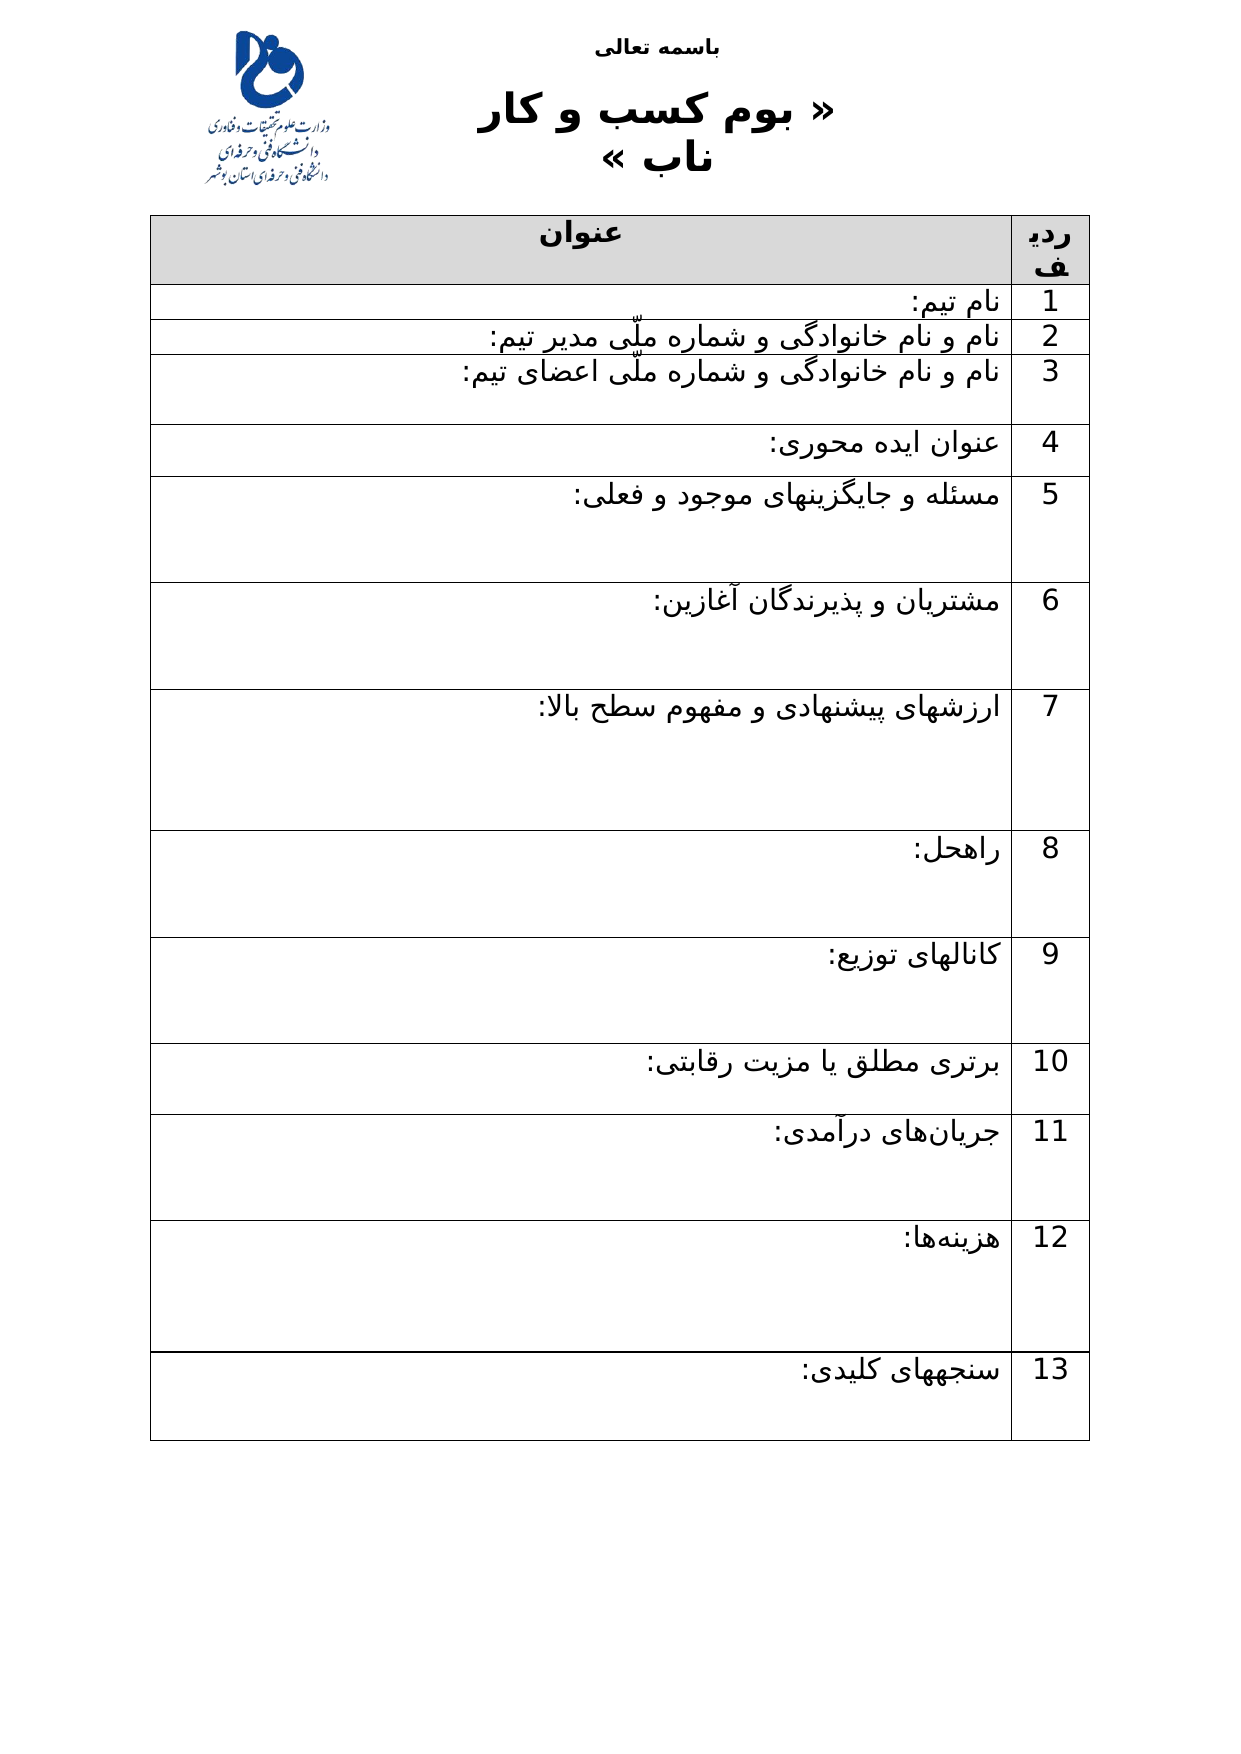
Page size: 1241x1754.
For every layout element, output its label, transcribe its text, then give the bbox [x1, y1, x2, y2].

table_cell 6 [1012, 583, 1089, 688]
table_cell کانالهای توزیع: [151, 938, 1011, 1043]
table_header ردیف [1012, 216, 1089, 284]
table_cell راهحل: [151, 831, 1011, 937]
table_cell 7 [1012, 690, 1089, 830]
table_cell 12 [1012, 1221, 1089, 1351]
picture [203, 29, 331, 187]
table_cell هزینه‌ها: [151, 1221, 1011, 1351]
table_cell جریان‌های درآمدی: [151, 1115, 1011, 1220]
table_cell 5 [1012, 477, 1089, 582]
table_cell 9 [1012, 938, 1089, 1043]
table_cell ارزشهای پیشنهادی و مفهوم سطح بالا: [151, 690, 1011, 830]
table_cell نام و نام خانوادگی و شماره ملّی اعضای تیم: [151, 355, 1011, 424]
table_cell 13 [1012, 1353, 1089, 1440]
table_header عنوان [151, 216, 1011, 284]
table_cell سنجههای کلیدی: [151, 1353, 1011, 1440]
table_cell عنوان ایده محوری: [151, 425, 1011, 476]
table_cell 11 [1012, 1115, 1089, 1220]
table_cell 4 [1012, 425, 1089, 476]
table_cell برتری مطلق یا مزیت رقابتی: [151, 1044, 1011, 1113]
table_cell 3 [1012, 355, 1089, 424]
table_cell مسئله و جایگزینهای موجود و فعلی: [151, 477, 1011, 582]
table_cell 10 [1012, 1044, 1089, 1113]
table_cell 2 [1012, 320, 1089, 354]
table_cell مشتریان و پذیرندگان آغازین: [151, 583, 1011, 688]
table_cell نام تیم: [151, 285, 1011, 319]
table_cell 8 [1012, 831, 1089, 937]
table_cell 1 [1012, 285, 1089, 319]
table_cell نام و نام خانوادگی و شماره ملّی مدیر تیم: [151, 320, 1011, 354]
